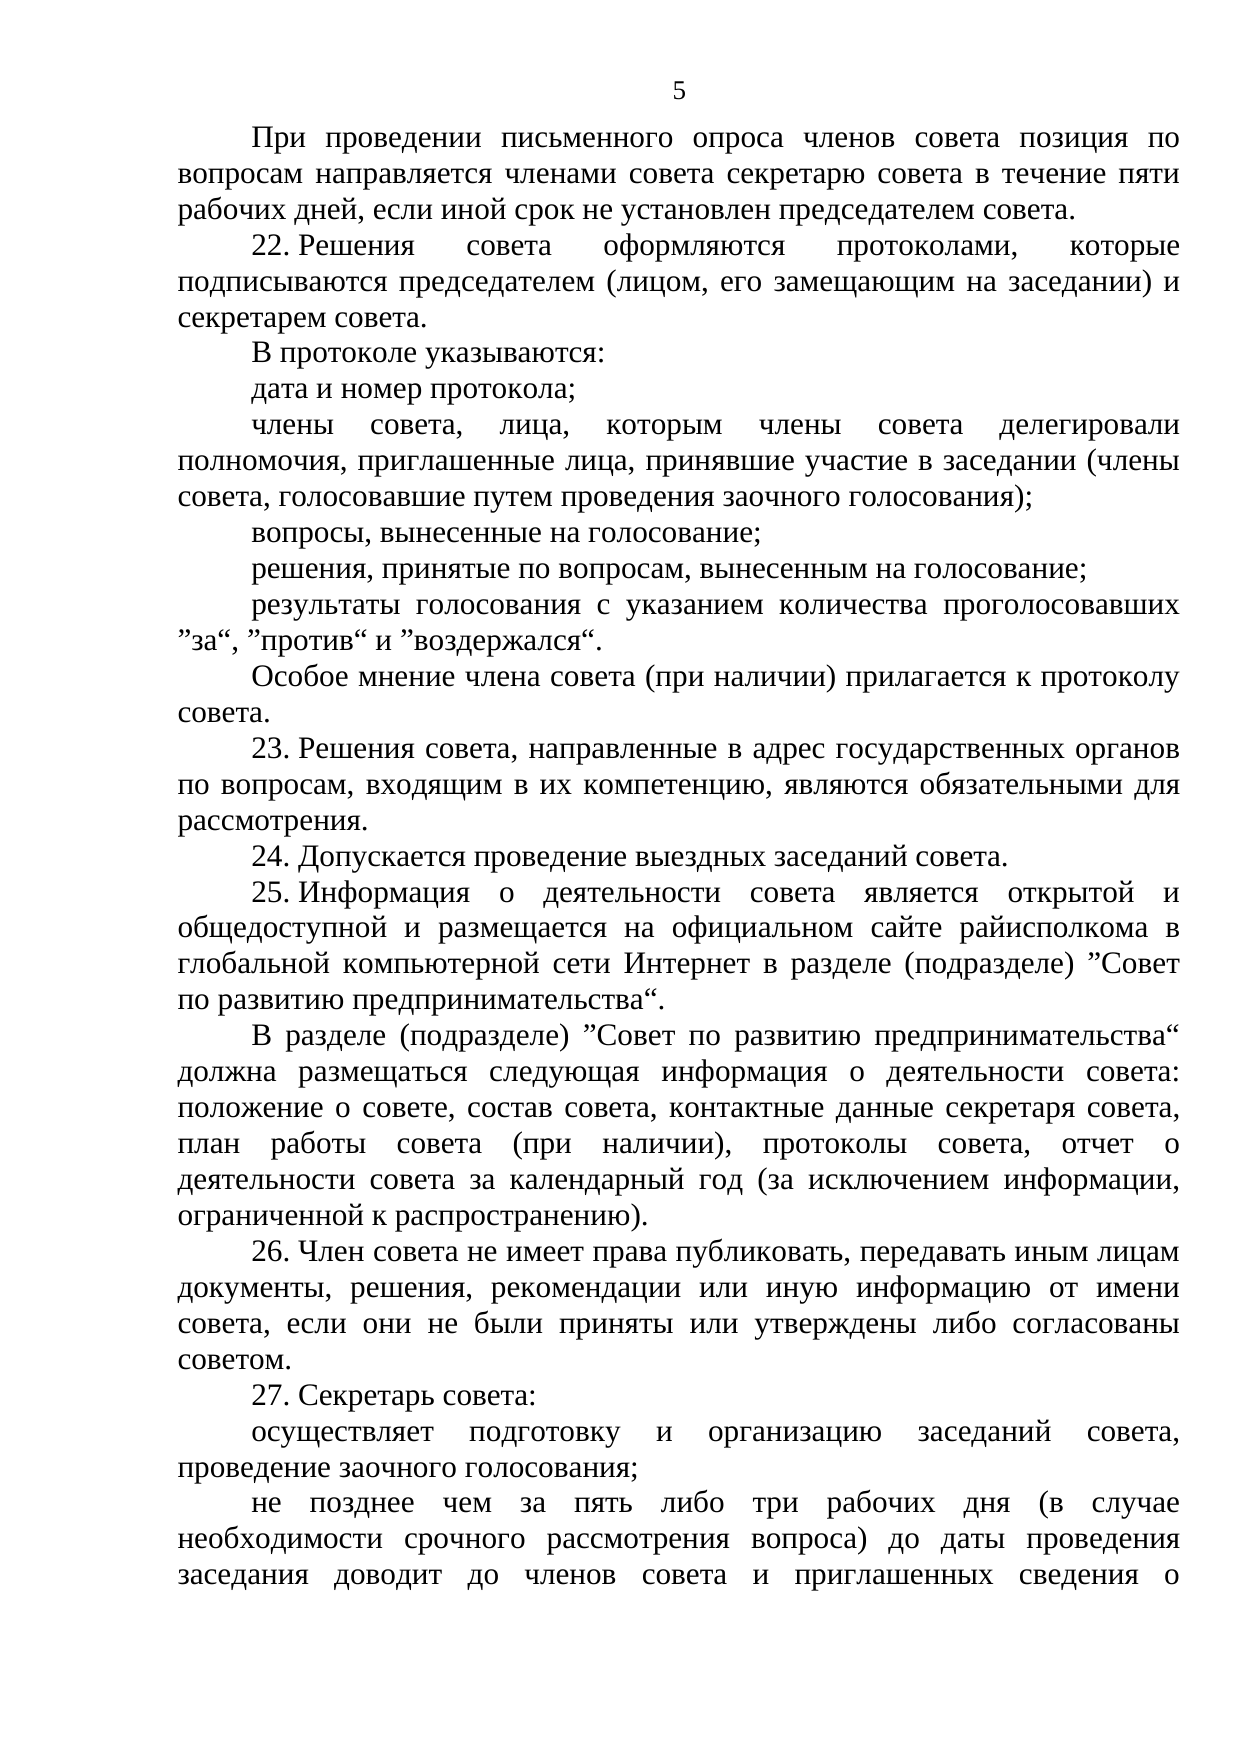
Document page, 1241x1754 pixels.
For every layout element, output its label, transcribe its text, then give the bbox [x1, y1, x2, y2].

text дата и номер протокола; [177, 370, 1181, 406]
text Особое мнение члена совета (при наличии) прилагается к протоколу совета. [177, 657, 1181, 729]
text 23. Решения совета, направленные в адрес государственных органов по вопросам, входящим в их компетенцию, являются обязательными для рассмотрения. [177, 729, 1181, 837]
text В разделе (подразделе) ”Совет по развитию предпринимательства“ должна размещаться следующая информация о деятельности совета: положение о совете, состав совета, контактные данные секретаря совета, план работы совета (при наличии), протоколы совета, отчет о деятельности совета за календарный год (за исключением информации, ограниченной к распространению). [177, 1017, 1181, 1232]
text 24. Допускается проведение выездных заседаний совета. [177, 837, 1181, 873]
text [177, 1484, 1181, 1592]
text осуществляет подготовку и организацию заседаний совета, проведение заочного голосования; [177, 1412, 1181, 1484]
text В протоколе указываются: [177, 334, 1181, 370]
text 25. Информация о деятельности совета является открытой и общедоступной и размещается на официальном сайте райисполкома в глобальной компьютерной сети Интернет в разделе (подразделе) ”Совет по развитию предпринимательства“. [177, 873, 1181, 1017]
text При проведении письменного опроса членов совета позиция по вопросам направляется членами совета секретарю совета в течение пяти рабочих дней, если иной срок не установлен председателем совета. [177, 118, 1181, 226]
text вопросы, вынесенные на голосование; [177, 513, 1181, 549]
text 27. Секретарь совета: [177, 1376, 1181, 1412]
text решения, принятые по вопросам, вынесенным на голосование; [177, 549, 1181, 585]
text 22. Решения совета оформляются протоколами, которые подписываются председателем (лицом, его замещающим на заседании) и секретарем совета. [177, 226, 1181, 334]
text 26. Член совета не имеет права публиковать, передавать иным лицам документы, решения, рекомендации или иную информацию от имени совета, если они не были приняты или утверждены либо согласованы советом. [177, 1232, 1181, 1376]
text результаты голосования с указанием количества проголосовавших ”за“, ”против“ и ”воздержался“. [177, 585, 1181, 657]
text члены совета, лица, которым члены совета делегировали полномочия, приглашенные лица, принявшие участие в заседании (члены совета, голосовавшие путем проведения заочного голосования); [177, 406, 1181, 513]
